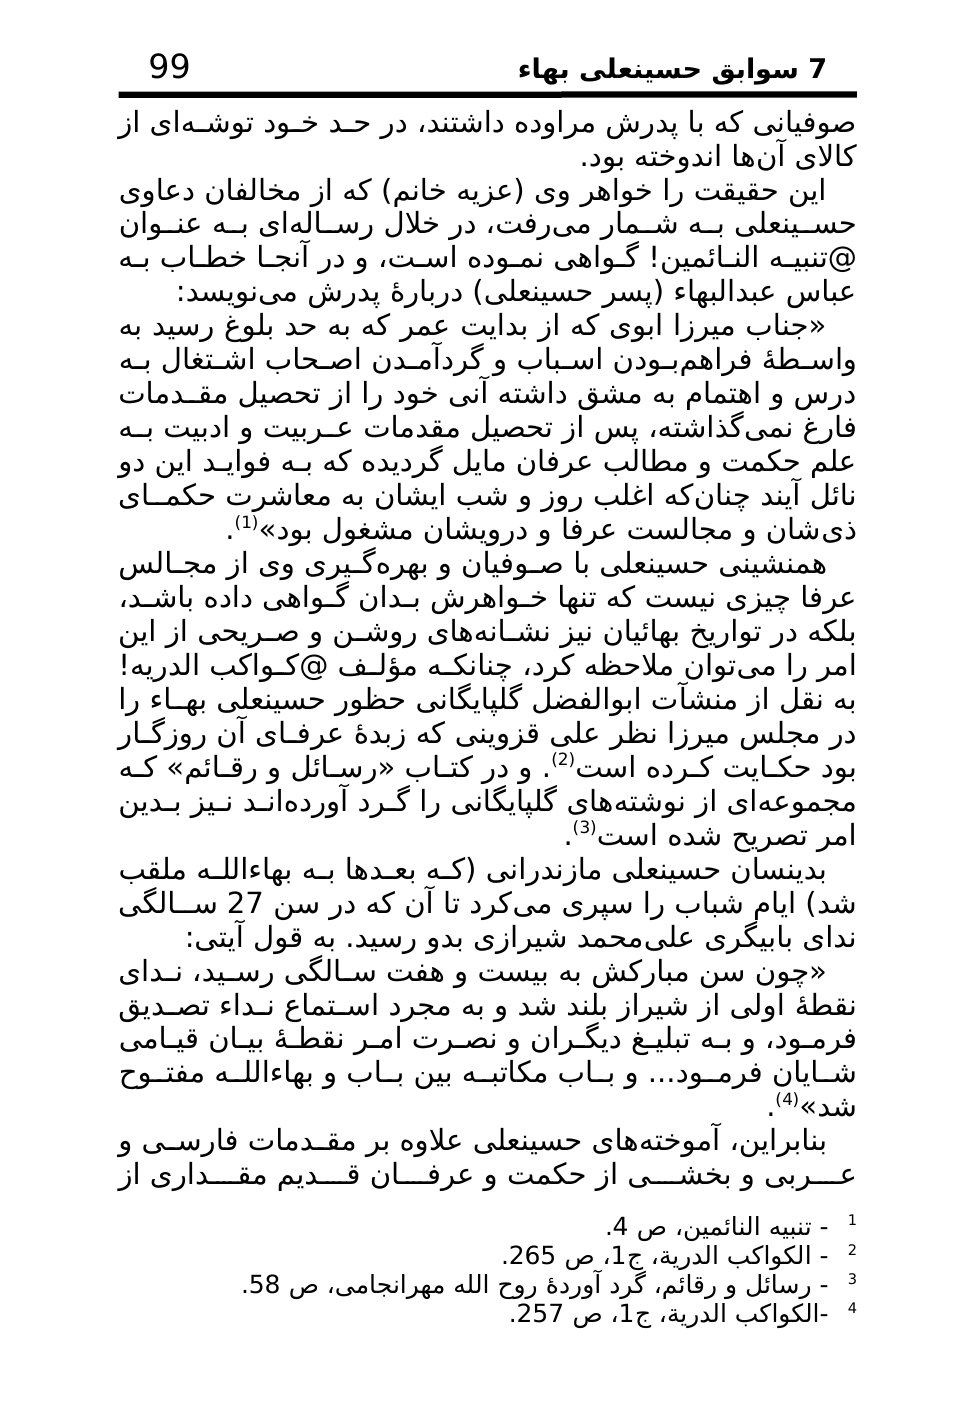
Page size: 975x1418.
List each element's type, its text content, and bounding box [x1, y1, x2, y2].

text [118, 1124, 857, 1192]
text این حقیقت را خواهر وی (عزیه خانم) که از مخالفان دعاوی حسینعلی به شمار می‌رفت، در خلال رساله‌ای به عنوان @تنبیه النائمین! گواهی نموده است، و در آنجا خطاب به عباس عبدالبهاء (پسر حسینعلی) دربارۀ پدرش می‌نویسد: [118, 173, 857, 309]
text بدینسان حسینعلی مازندرانی (که بعدها به بهاءالله ملقب شد) ایام شباب را سپری می‌کرد تا آن که در سن 27 سالگی ندای بابیگری علی‌محمد شیرازی بدو رسید. به قول آیتی: [118, 852, 857, 954]
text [118, 105, 857, 173]
text همنشینی حسینعلی با صوفیان و بهره‌گیری وی از مجالس عرفا چیزی نیست که تنها خواهرش بدان‌ گواهی داده باشد، بلکه در تواریخ بهائیان نیز نشانه‌های روشن و صریحی از این امر را می‌توان ملاحظه کرد، چنانکه مؤلف @کواکب الدریه! به نقل از منشآت ابوالفضل گلپایگانی حظور حسینعلی بهاء را در مجلس میرزا نظر علی قزوینی که زبدۀ عرفای آن روزگار بود حکایت کرده است(). و در کتاب «رسائل و رقائم» که مجموعه‌ای از نوشته‌های گلپایگانی را گرد آورده‌اند نیز بدین امر تصریح شده است(). [118, 546, 857, 852]
text «جناب میرزا ابوی که از بدایت عمر که به حد بلوغ رسید به واسطۀ فراهم‌بودن اسباب و گردآمدن اصحاب اشتغال به درس و اهتمام به مشق داشته آنی خود را از تحصیل مقدمات فارغ نمی‌گذاشته، پس از تحصیل مقدمات عربیت و ادبیت به علم حکمت و مطالب عرفان مایل گردیده که به فواید این دو نائل آیند چنان‌که اغلب روز و شب ایشان به معاشرت حکمای ذی‌شان و مجالست عرفا و درویشان مشغول بود»(). [118, 309, 857, 546]
text «چون سن مبارکش به بیست و هفت سالگی رسید، ندای نقطۀ اولی از شیراز بلند شد و به مجرد استماع نداء تصدیق فرمود، و به تبلیغ دیگران و نصرت امر نقطۀ بیان قیامی شایان فرمود... و باب مکاتبه بین باب و بهاءالله مفتوح شد»(). [118, 954, 857, 1124]
